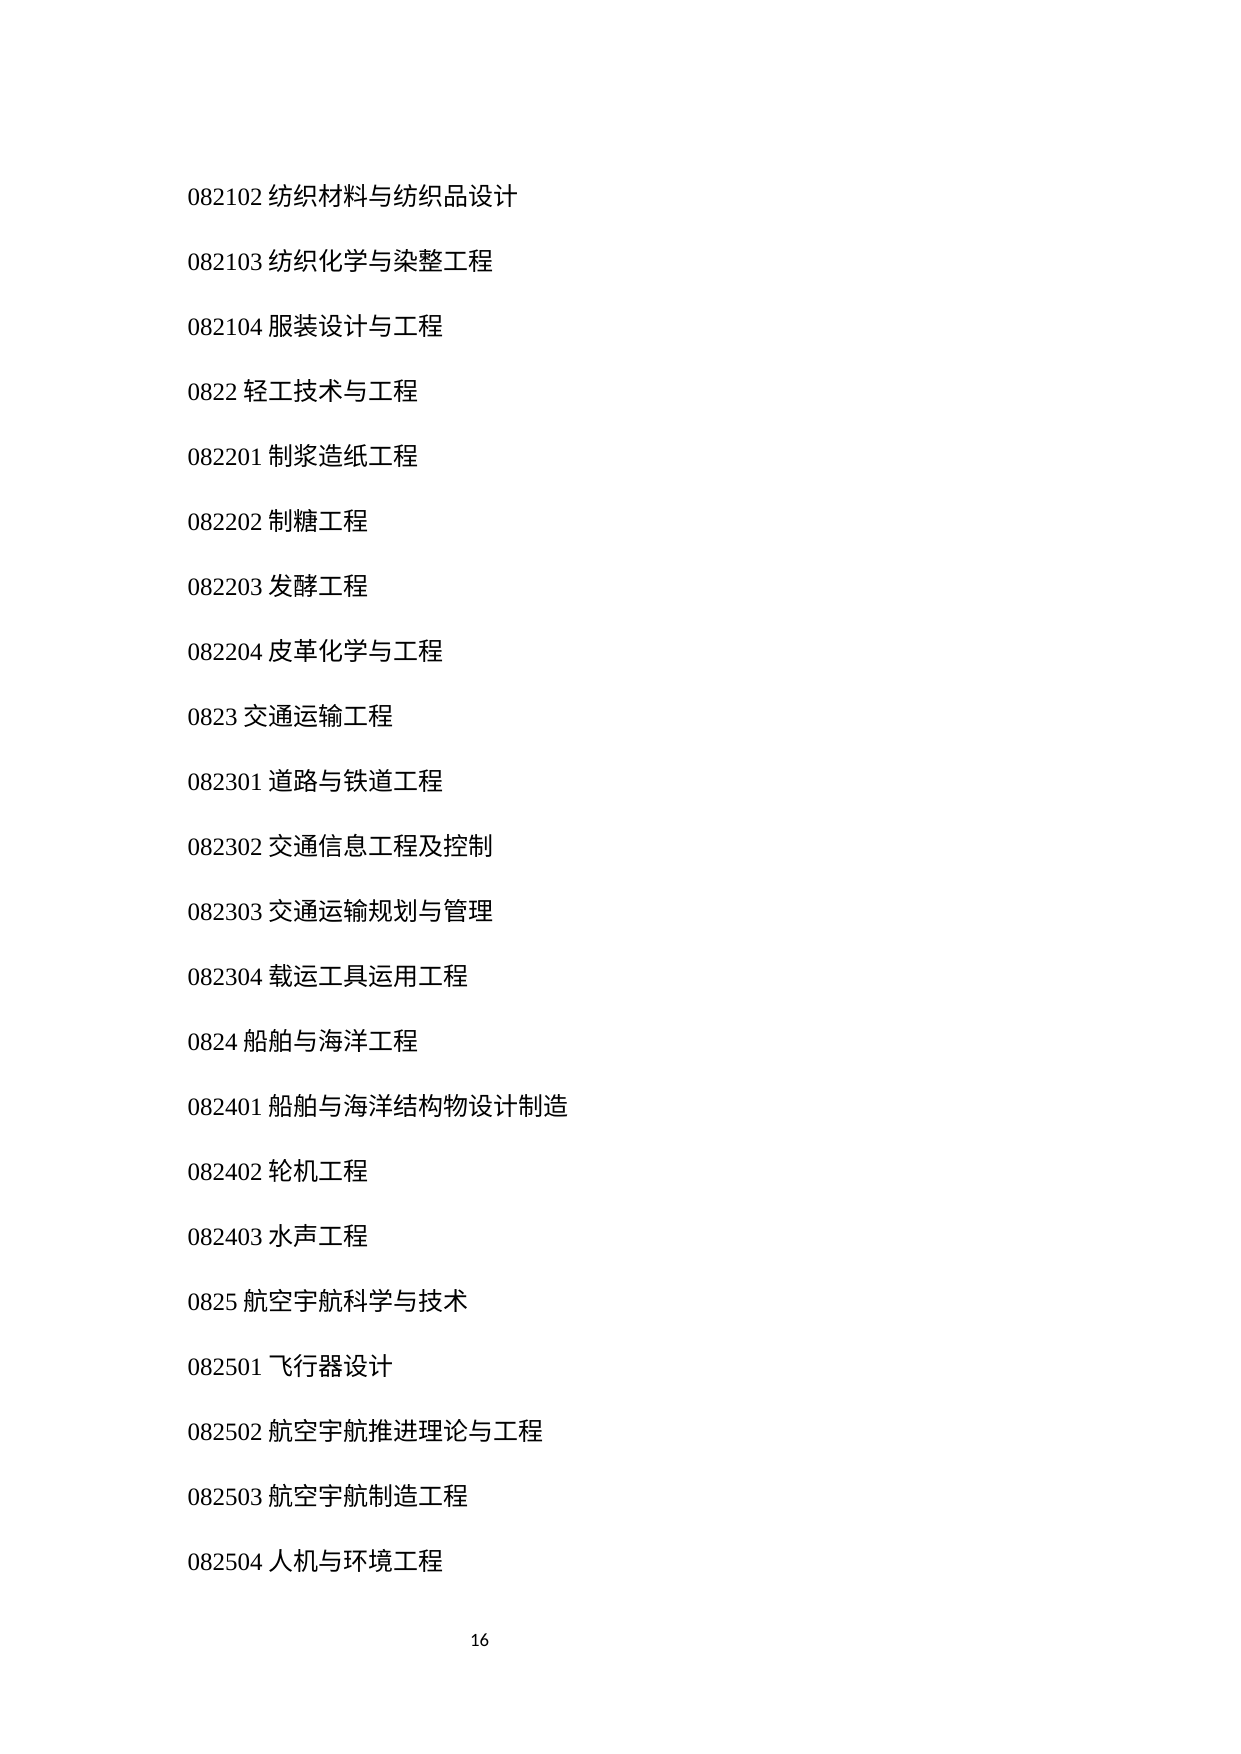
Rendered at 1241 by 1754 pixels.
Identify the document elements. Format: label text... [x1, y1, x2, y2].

text 0822 轻工技术与工程 082201 制浆造纸工程 082202 制糖工程 082203 发酵工程 082204 皮革化学与工程 [187, 357, 1053, 682]
text 0824 船舶与海洋工程 082401 船舶与海洋结构物设计制造 082402 轮机工程 082403 水声工程 [187, 1007, 1053, 1267]
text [187, 162, 1053, 357]
text 0825 航空宇航科学与技术 082501 飞行器设计 082502 航空宇航推进理论与工程 082503 航空宇航制造工程 082504 人机与环境工程 [187, 1267, 1053, 1592]
text 0823 交通运输工程 082301 道路与铁道工程 082302 交通信息工程及控制 082303 交通运输规划与管理 082304 载运工具运用工程 [187, 682, 1053, 1007]
